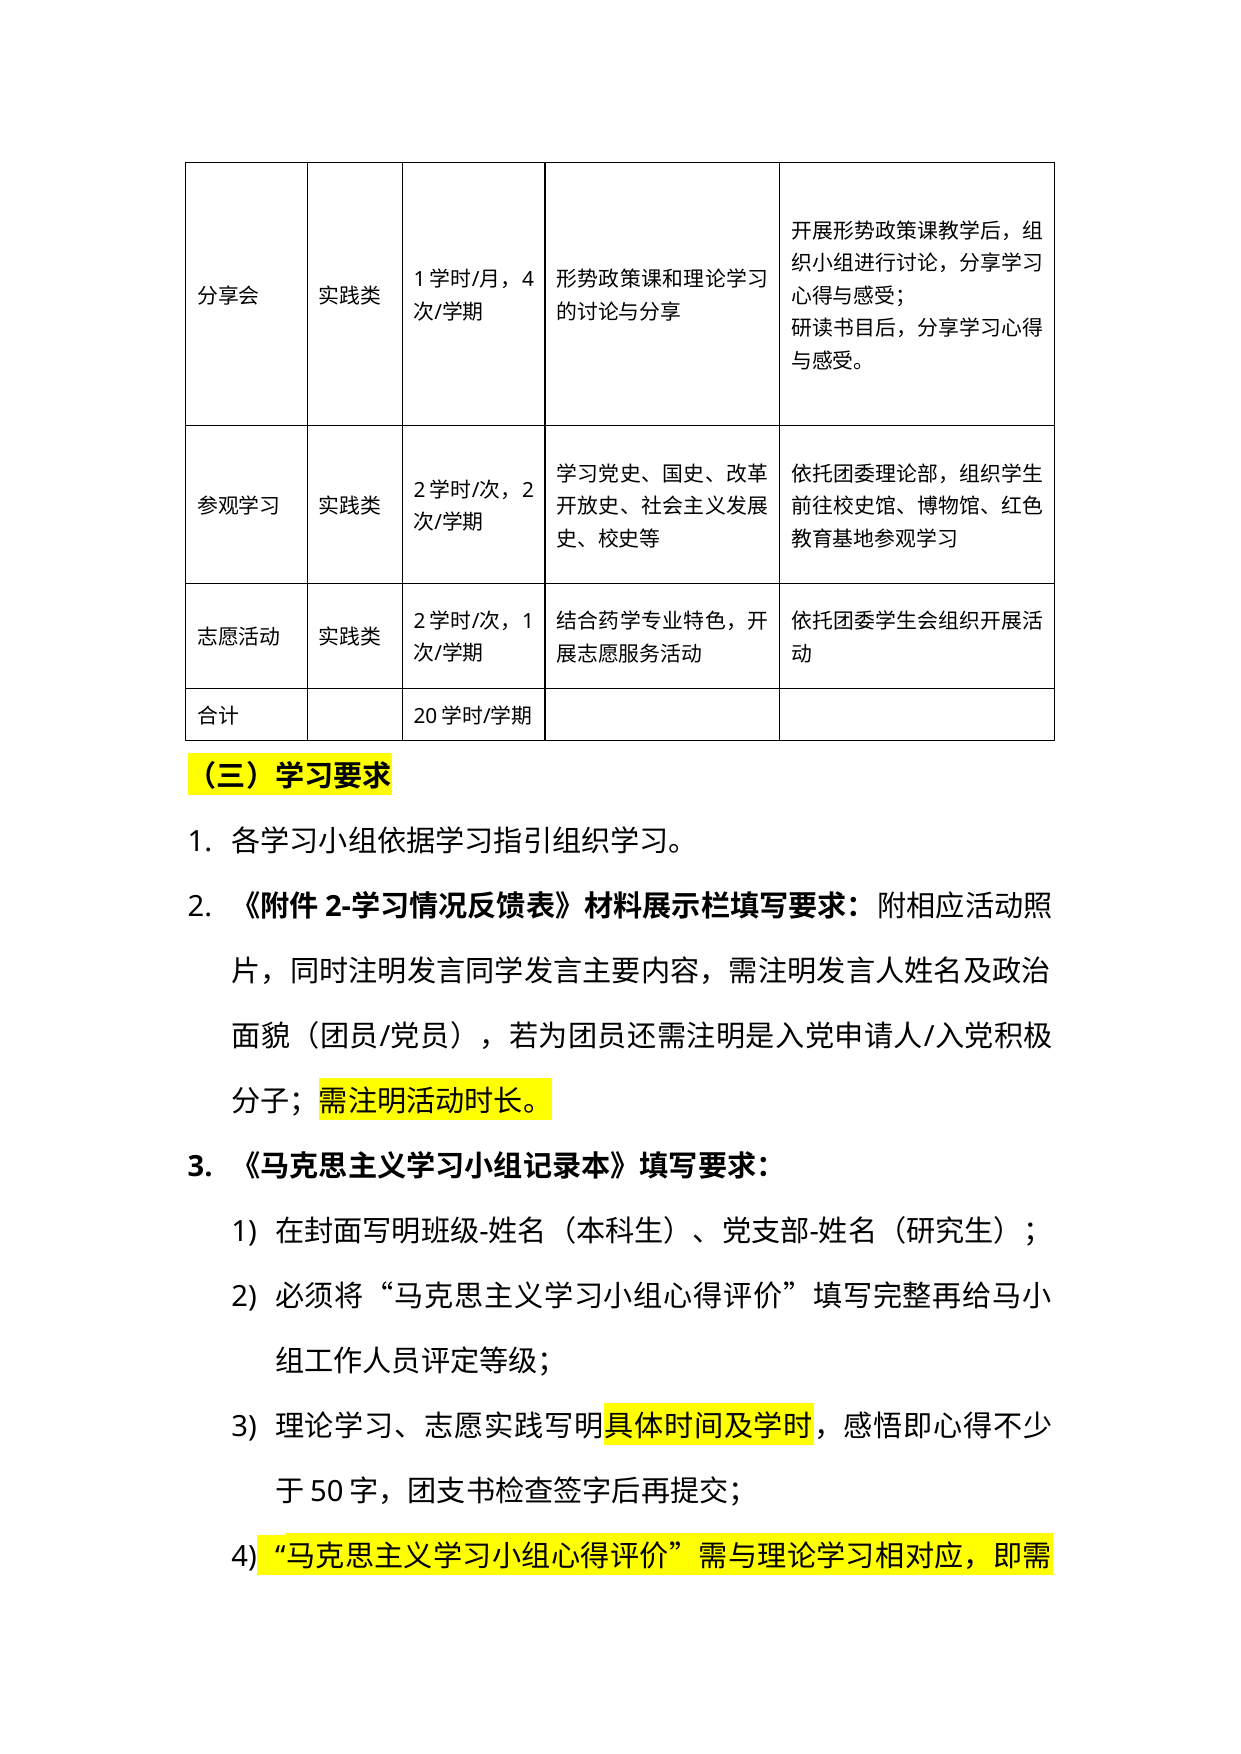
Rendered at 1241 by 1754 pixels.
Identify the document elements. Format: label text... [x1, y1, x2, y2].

table_cell 实践类 [308, 426, 402, 583]
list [231, 1521, 1053, 1586]
table_cell 实践类 [308, 584, 402, 687]
table_cell 2学时/次，2次/学期 [403, 426, 544, 583]
table_cell 20学时/学期 [403, 689, 544, 740]
table_cell 1学时/月，4次/学期 [403, 163, 544, 425]
table_cell 形势政策课和理论学习的讨论与分享 [546, 163, 779, 425]
table_cell 2学时/次，1次/学期 [403, 584, 544, 687]
table_cell 分享会 [186, 163, 307, 425]
table_cell 依托团委学生会组织开展活动 [780, 584, 1054, 687]
text （三）学习要求 [187, 741, 1053, 806]
table_cell 开展形势政策课教学后，组织小组进行讨论，分享学习心得与感受； 研读书目后，分享学习心得与感受。 [780, 163, 1054, 425]
table_cell 学习党史、国史、改革开放史、社会主义发展史、校史等 [546, 426, 779, 583]
table_cell 依托团委理论部，组织学生前往校史馆、博物馆、红色教育基地参观学习 [780, 426, 1054, 583]
list 《附件2-学习情况反馈表》材料展示栏填写要求：附相应活动照片，同时注明发言同学发言主要内容，需注明发言人姓名及政治面貌（团员/党员），若为团员还需注明是入党申请人/入党积极分子；需注明活动时长。 [187, 871, 1053, 1131]
table_cell 参观学习 [186, 426, 307, 583]
table_cell 合计 [186, 689, 307, 740]
table_cell [546, 689, 779, 740]
list 理论学习、志愿实践写明具体时间及学时，感悟即心得不少于50字，团支书检查签字后再提交； [231, 1391, 1053, 1521]
table_cell 志愿活动 [186, 584, 307, 687]
table_cell 结合药学专业特色，开展志愿服务活动 [546, 584, 779, 687]
table_cell [308, 689, 402, 740]
table_cell [780, 689, 1054, 740]
list 必须将“马克思主义学习小组心得评价”填写完整再给马小组工作人员评定等级； [231, 1261, 1053, 1391]
list 《马克思主义学习小组记录本》填写要求： [187, 1131, 1053, 1196]
list 各学习小组依据学习指引组织学习。 [187, 806, 1053, 871]
table_cell 实践类 [308, 163, 402, 425]
list 在封面写明班级-姓名（本科生）、党支部-姓名（研究生）； [231, 1196, 1053, 1261]
